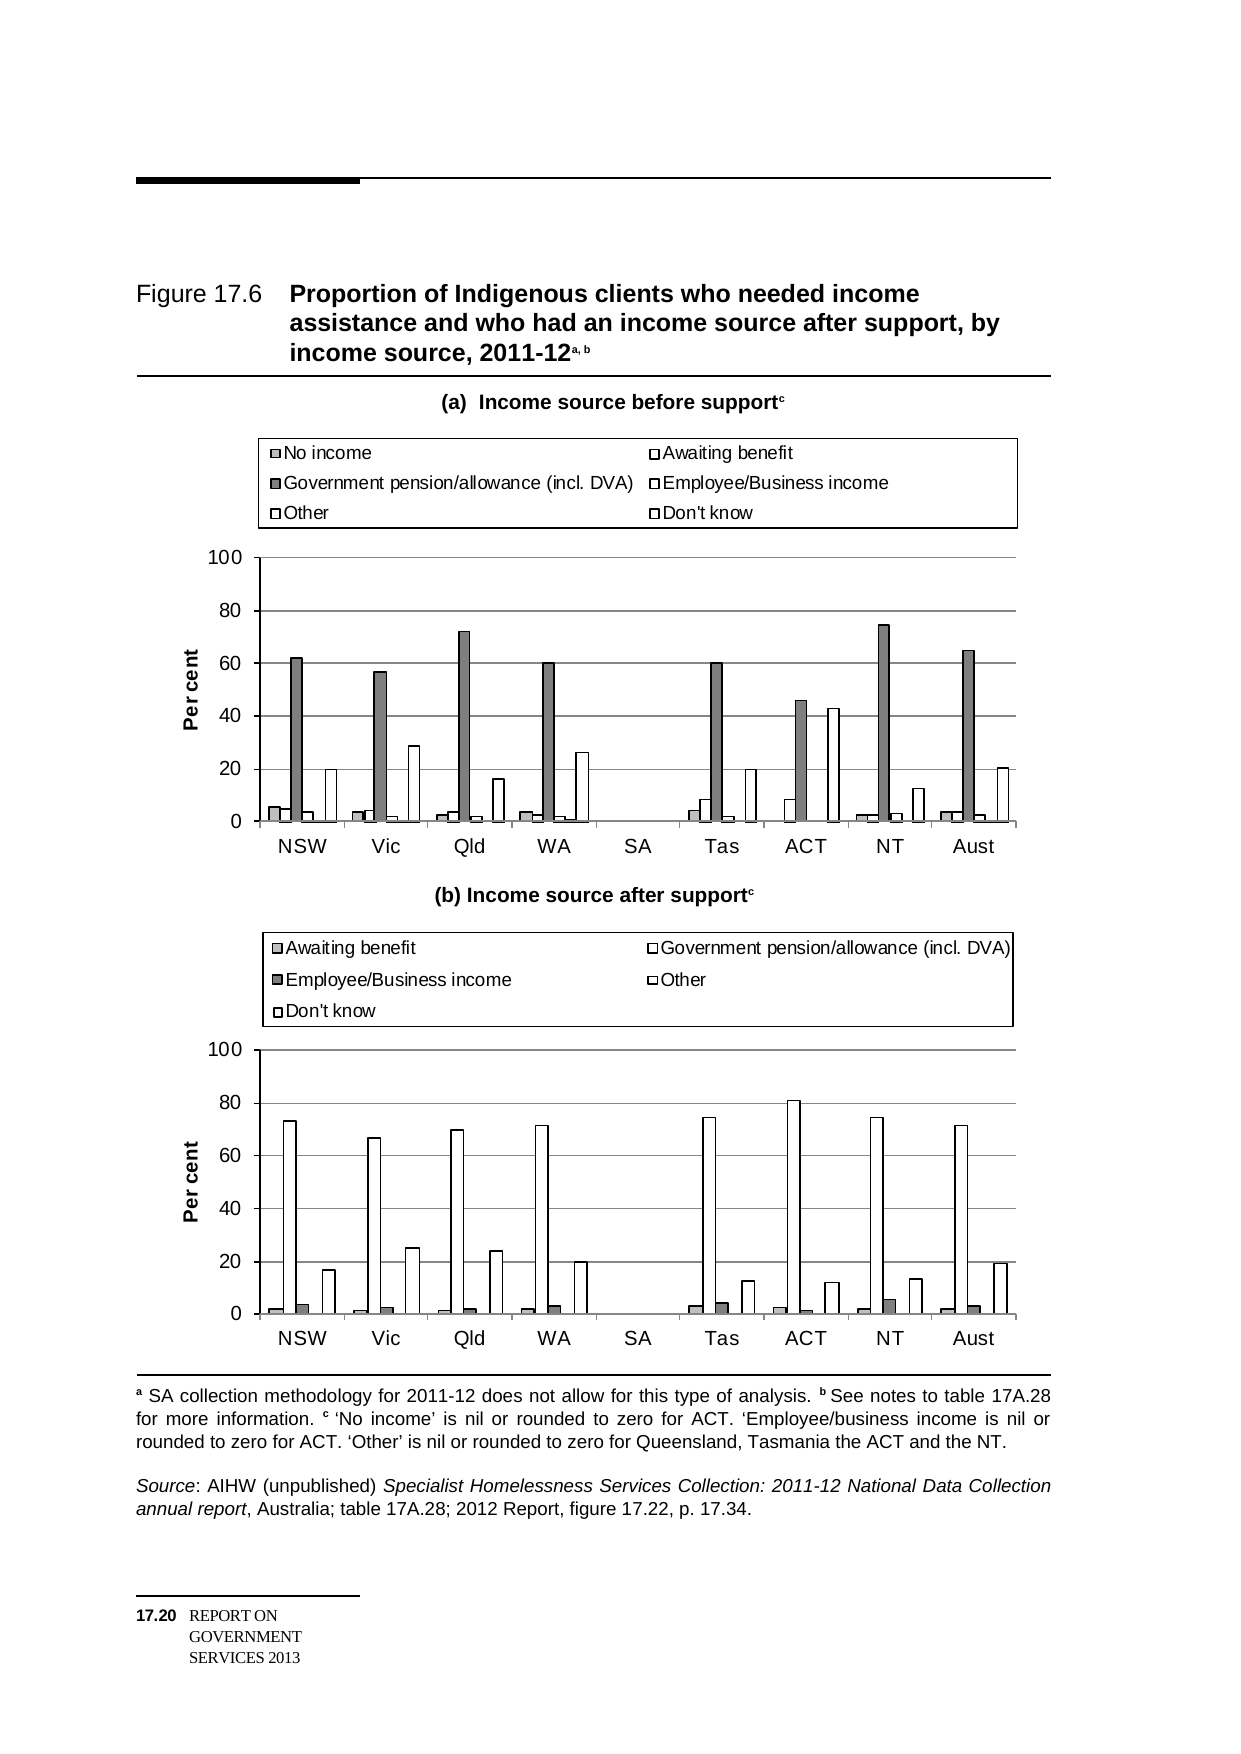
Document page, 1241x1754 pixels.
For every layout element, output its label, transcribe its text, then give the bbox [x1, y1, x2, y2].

table_header Income source before supportc (b) Income source after supportc [137, 377, 1051, 1374]
title Figure 17.6 Proportion of Indigenous clients who needed income assistance and who had an income source after support, by income source, 2011-12a, b [136, 279, 1051, 367]
text Source: AIHW (unpublished) Specialist Homelessness Services Collection: 2011-12 National Data Collection annual report, Australia; table 17A.28; 2012 Report, figure 17.22, p. 17.34. [136, 1474, 1051, 1519]
text a SA collection methodology for 2011-12 does not allow for this type of analysis. b See notes to table 17A.28 for more information. c ‘No income’ is nil or rounded to zero for ACT. ‘Employee/business income is nil or rounded to zero for ACT. ‘Other’ is nil or rounded to zero for Queensland, Tasmania the ACT and the NT. [136, 1384, 1051, 1453]
